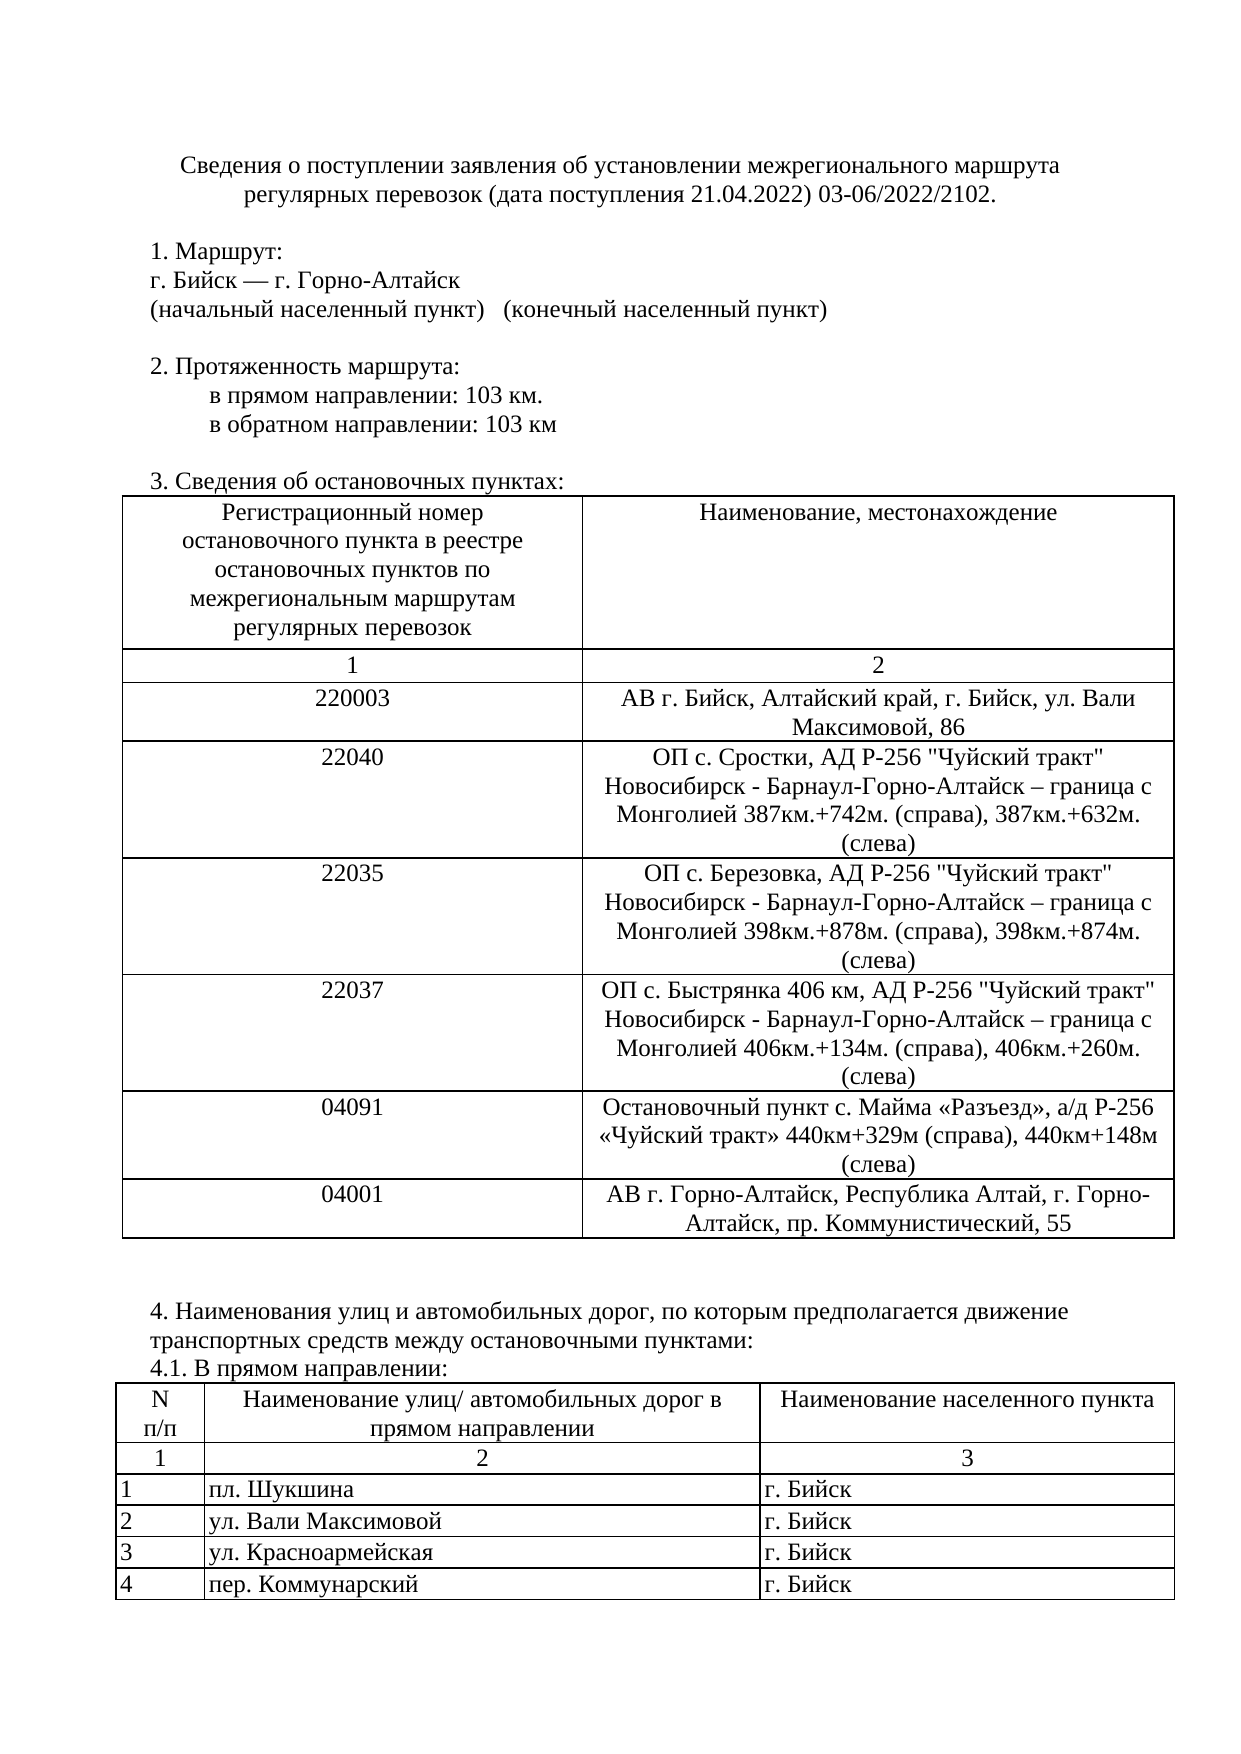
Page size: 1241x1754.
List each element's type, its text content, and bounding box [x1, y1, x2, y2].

table_cell АВ г. Бийск, Алтайский край, г. Бийск, ул. Вали Максимовой, 86 [583, 683, 1173, 740]
table_cell Остановочный пункт с. Майма «Разъезд», а/д Р-256 «Чуйский тракт» 440км+329м (справа), 440км+148м (слева) [583, 1092, 1173, 1178]
table_header Наименование улиц/ автомобильных дорог в прямом направлении [205, 1384, 759, 1441]
table_cell 4 [117, 1569, 204, 1599]
table_header Наименование, местонахождение [583, 497, 1173, 648]
table_cell ул. Вали Максимовой [205, 1506, 759, 1536]
table_cell 1 [123, 650, 582, 681]
table_cell г. Бийск [761, 1537, 1174, 1567]
table_cell 2 [583, 650, 1173, 681]
table_cell АВ г. Горно-Алтайск, Республика Алтай, г. Горно-Алтайск, пр. Коммунистический, 55 [583, 1180, 1173, 1237]
table_cell 1 [117, 1475, 204, 1504]
table_cell 2 [205, 1443, 759, 1473]
text г. Бийск — г. Горно-Алтайск [150, 265, 1090, 294]
table_cell 22035 [123, 859, 582, 973]
table_cell г. Бийск [761, 1569, 1174, 1599]
table_cell г. Бийск [761, 1506, 1174, 1536]
text 2. Протяженность маршрута: [150, 351, 1090, 380]
table_cell г. Бийск [761, 1475, 1174, 1504]
table_cell 1 [117, 1443, 204, 1473]
text 1. Маршрут: [150, 236, 1090, 265]
text Сведения о поступлении заявления об установлении межрегионального маршрута регулярных перевозок (дата поступления 21.04.2022) 03-06/2022/2102. [150, 150, 1090, 207]
text в прямом направлении: 103 км. [150, 380, 1090, 409]
table_header Наименование населенного пункта [761, 1384, 1174, 1441]
table_header Регистрационный номер остановочного пункта в реестре остановочных пунктов по межрегиональным маршрутам регулярных перевозок [123, 497, 582, 648]
table_cell ОП с. Быстрянка 406 км, АД Р-256 "Чуйский тракт" Новосибирск - Барнаул-Горно-Алтайск – граница с Монголией 406км.+134м. (справа), 406км.+260м. (слева) [583, 975, 1173, 1090]
table_cell 3 [761, 1443, 1174, 1473]
table_cell ОП с. Сростки, АД Р-256 "Чуйский тракт" Новосибирск - Барнаул-Горно-Алтайск – граница с Монголией 387км.+742м. (справа), 387км.+632м. (слева) [583, 742, 1173, 857]
table_cell 22040 [123, 742, 582, 857]
table_cell 04001 [123, 1180, 582, 1237]
table_cell 22037 [123, 975, 582, 1090]
table_cell пл. Шукшина [205, 1475, 759, 1504]
table_cell 220003 [123, 683, 582, 740]
text (начальный населенный пункт) (конечный населенный пункт) [150, 294, 1090, 322]
table_cell 04091 [123, 1092, 582, 1178]
table_cell ОП с. Березовка, АД Р-256 "Чуйский тракт" Новосибирск - Барнаул-Горно-Алтайск – граница с Монголией 398км.+878м. (справа), 398км.+874м. (слева) [583, 859, 1173, 973]
table_cell 2 [117, 1506, 204, 1536]
text 3. Сведения об остановочных пунктах: [150, 466, 1090, 495]
text в обратном направлении: 103 км [150, 409, 1090, 437]
table_cell 3 [117, 1537, 204, 1567]
table_cell ул. Красноармейская [205, 1537, 759, 1567]
text 4.1. В прямом направлении: [150, 1353, 1090, 1382]
table_cell пер. Коммунарский [205, 1569, 759, 1599]
text 4. Наименования улиц и автомобильных дорог, по которым предполагается движение транспортных средств между остановочными пунктами: [150, 1296, 1090, 1353]
table_header N п/п [117, 1384, 204, 1441]
